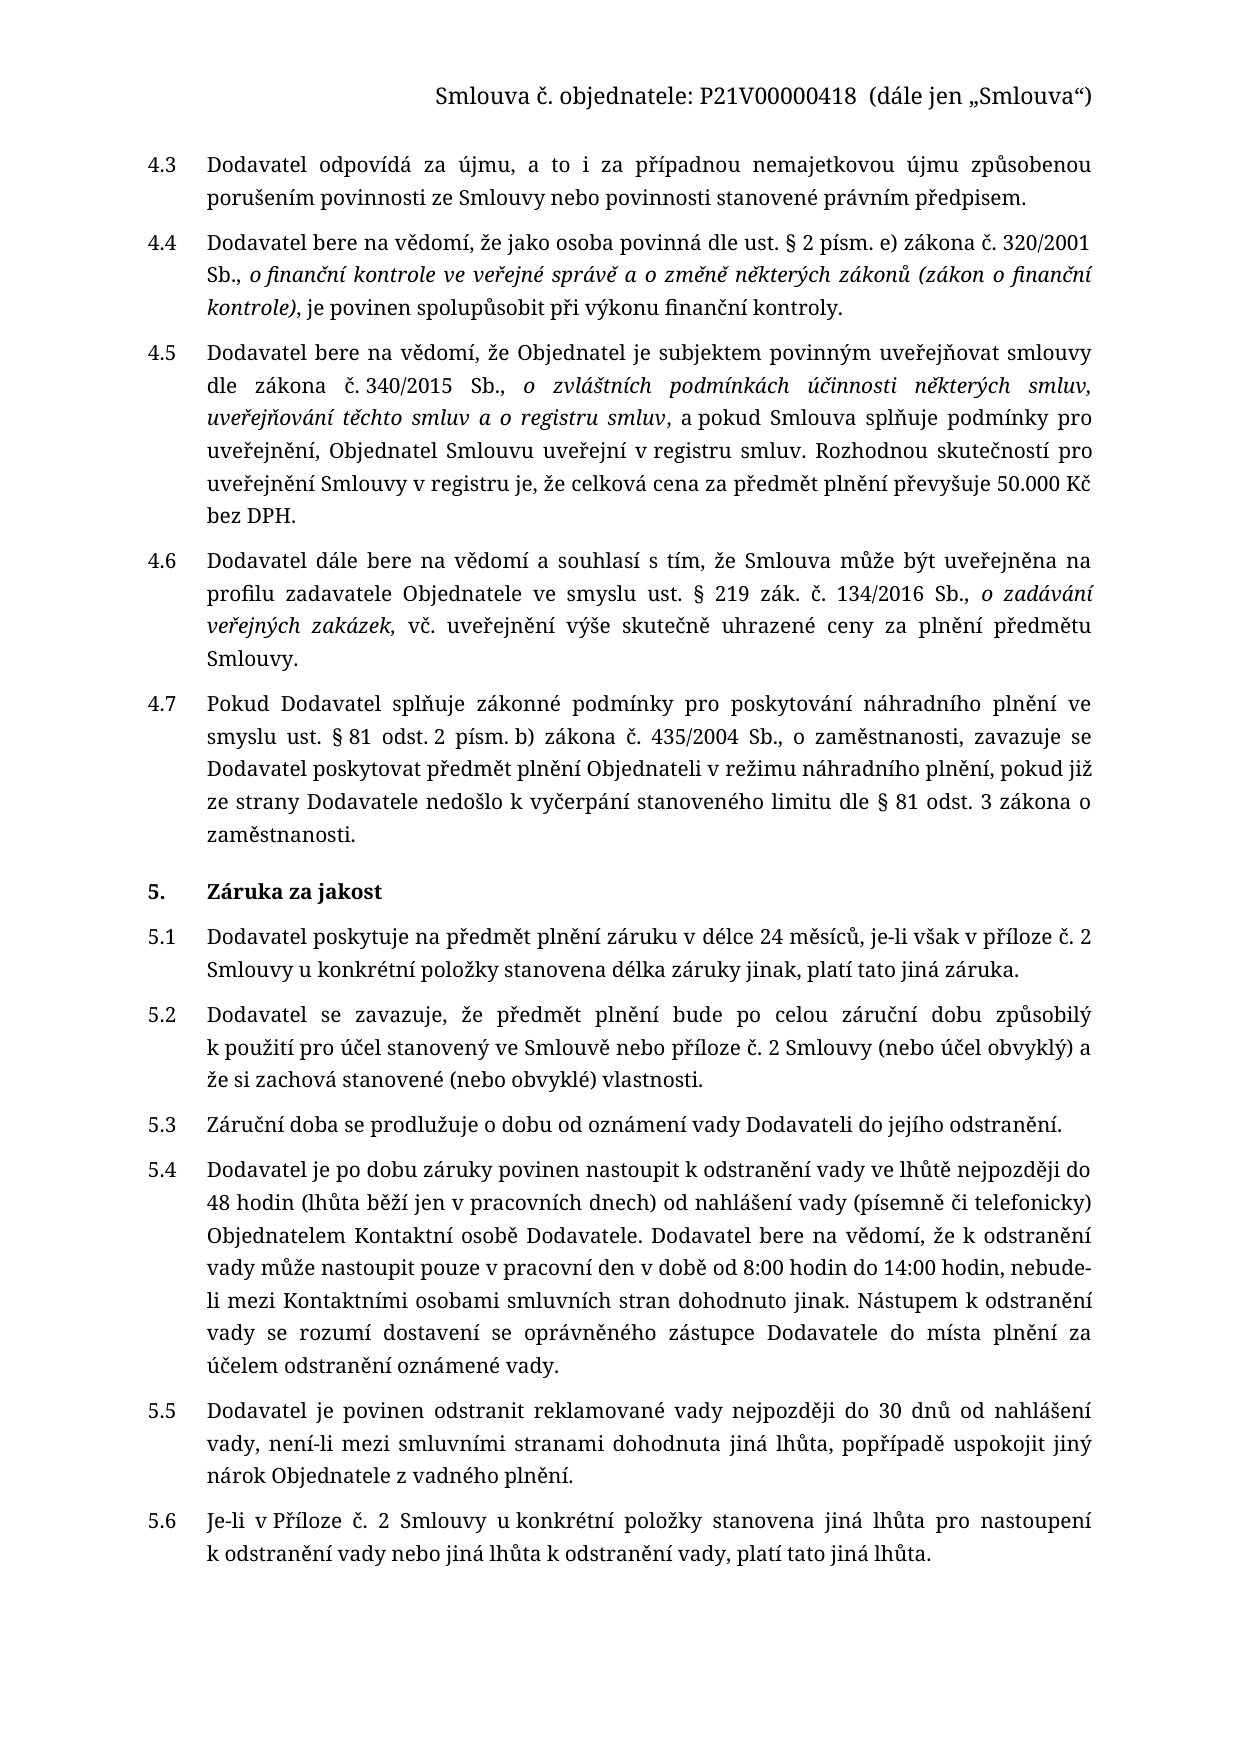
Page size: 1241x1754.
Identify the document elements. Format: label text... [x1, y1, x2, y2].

list Pokud Dodavatel splňuje zákonné podmínky pro poskytování náhradního plnění ve smyslu ust. § 81 odst. 2 písm. b) zákona č. 435/2004 Sb., o zaměstnanosti, zavazuje se Dodavatel poskytovat předmět plnění Objednateli v režimu náhradního plnění, pokud již ze strany Dodavatele nedošlo k vyčerpání stanoveného limitu dle § 81 odst. 3 zákona o zaměstnanosti. [148, 689, 1093, 848]
list Dodavatel bere na vědomí, že jako osoba povinná dle ust. § 2 písm. e) zákona č. 320/2001 Sb., o finanční kontrole ve veřejné správě a o změně některých zákonů (zákon o finanční kontrole), je povinen spolupůsobit při výkonu finanční kontroly. [148, 228, 1093, 322]
list Záruka za jakost [148, 877, 1093, 906]
list Dodavatel je po dobu záruky povinen nastoupit k odstranění vady ve lhůtě nejpozději do 48 hodin (lhůta běží jen v pracovních dnech) od nahlášení vady (písemně či telefonicky) Objednatelem Kontaktní osobě Dodavatele. Dodavatel bere na vědomí, že k odstranění vady může nastoupit pouze v pracovní den v době od 8:00 hodin do 14:00 hodin, nebude-li mezi Kontaktními osobami smluvních stran dohodnuto jinak. Nástupem k odstranění vady se rozumí dostavení se oprávněného zástupce Dodavatele do místa plnění za účelem odstranění oznámené vady. [148, 1156, 1093, 1379]
list Dodavatel dále bere na vědomí a souhlasí s tím, že Smlouva může být uveřejněna na profilu zadavatele Objednatele ve smyslu ust. § 219 zák. č. 134/2016 Sb., o zadávání veřejných zakázek, vč. uveřejnění výše skutečně uhrazené ceny za plnění předmětu Smlouvy. [148, 546, 1093, 673]
list Dodavatel poskytuje na předmět plnění záruku v délce 24 měsíců, je-li však v příloze č. 2 Smlouvy u konkrétní položky stanovena délka záruky jinak, platí tato jiná záruka. [148, 922, 1093, 983]
list Je-li v Příloze č. 2 Smlouvy u konkrétní položky stanovena jiná lhůta pro nastoupení k odstranění vady nebo jiná lhůta k odstranění vady, platí tato jiná lhůta. [148, 1507, 1093, 1568]
list Dodavatel bere na vědomí, že Objednatel je subjektem povinným uveřejňovat smlouvy dle zákona č. 340/2015 Sb., o zvláštních podmínkách účinnosti některých smluv, uveřejňování těchto smluv a o registru smluv, a pokud Smlouva splňuje podmínky pro uveřejnění, Objednatel Smlouvu uveřejní v registru smluv. Rozhodnou skutečností pro uveřejnění Smlouvy v registru je, že celková cena za předmět plnění převyšuje 50.000 Kč bez DPH. [148, 338, 1093, 530]
list Dodavatel je povinen odstranit reklamované vady nejpozději do 30 dnů od nahlášení vady, není-li mezi smluvními stranami dohodnuta jiná lhůta, popřípadě uspokojit jiný nárok Objednatele z vadného plnění. [148, 1396, 1093, 1490]
list Dodavatel odpovídá za újmu, a to i za případnou nemajetkovou újmu způsobenou porušením povinnosti ze Smlouvy nebo povinnosti stanovené právním předpisem. [148, 150, 1093, 211]
list Dodavatel se zavazuje, že předmět plnění bude po celou záruční dobu způsobilý k použití pro účel stanovený ve Smlouvě nebo příloze č. 2 Smlouvy (nebo účel obvyklý) a že si zachová stanovené (nebo obvyklé) vlastnosti. [148, 1000, 1093, 1094]
list Záruční doba se prodlužuje o dobu od oznámení vady Dodavateli do jejího odstranění. [148, 1110, 1093, 1139]
